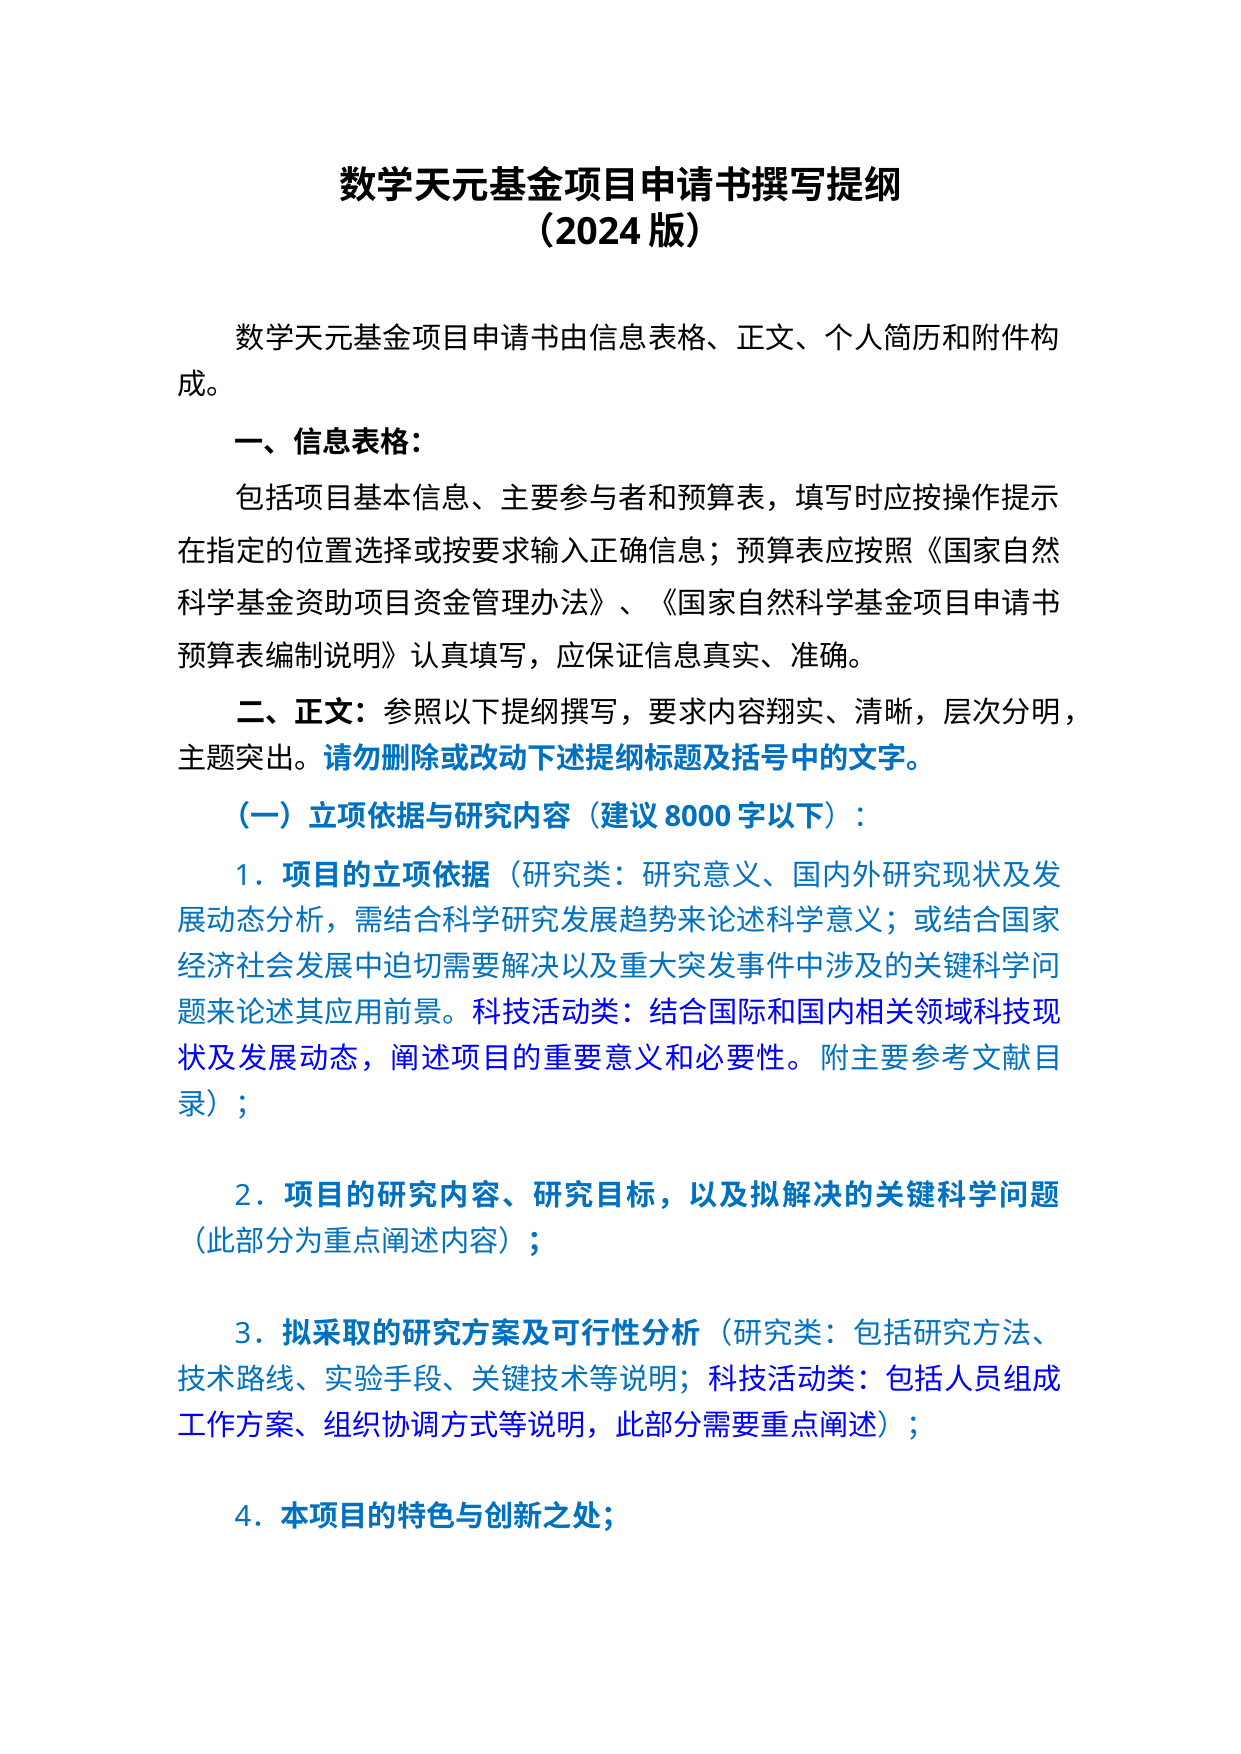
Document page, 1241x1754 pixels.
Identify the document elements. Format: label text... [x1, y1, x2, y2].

text 一、信息表格： [177, 416, 1063, 462]
text 包括项目基本信息、主要参与者和预算表，填写时应按操作提示在指定的位置选择或按要求输入正确信息；预算表应按照《国家自然科学基金资助项目资金管理办法》、《国家自然科学基金项目申请书预算表编制说明》认真填写，应保证信息真实、准确。 [177, 474, 1063, 675]
text 4．本项目的特色与创新之处； [177, 1490, 1063, 1536]
text 3．拟采取的研究方案及可行性分析（研究类：包括研究方法、技术路线、实验手段、关键技术等说明；科技活动类：包括人员组成、工作方案、组织协调方式等说明，此部分需要重点阐述）； [177, 1307, 1063, 1444]
text 数学天元基金项目申请书撰写提纲 [177, 162, 1063, 208]
text 二、正文：参照以下提纲撰写，要求内容翔实、清晰，层次分明，主题突出。请勿删除或改动下述提纲标题及括号中的文字。 [177, 686, 1063, 777]
text 数学天元基金项目申请书由信息表格、正文、个人简历和附件构成。 [177, 312, 1063, 404]
text 2．项目的研究内容、研究目标，以及拟解决的关键科学问题（此部分为重点阐述内容）； [177, 1169, 1063, 1261]
text 1．项目的立项依据（研究类：研究意义、国内外研究现状及发展动态分析，需结合科学研究发展趋势来论述科学意义；或结合国家经济社会发展中迫切需要解决以及重大突发事件中涉及的关键科学问题来论述其应用前景。科技活动类：结合国际和国内相关领域科技现状及发展动态，阐述项目的重要意义和必要性。附主要参考文献目录）； [177, 848, 1063, 1123]
text （一）立项依据与研究内容（建议8000字以下）： [221, 790, 1063, 836]
text （2024版） [177, 208, 1063, 254]
